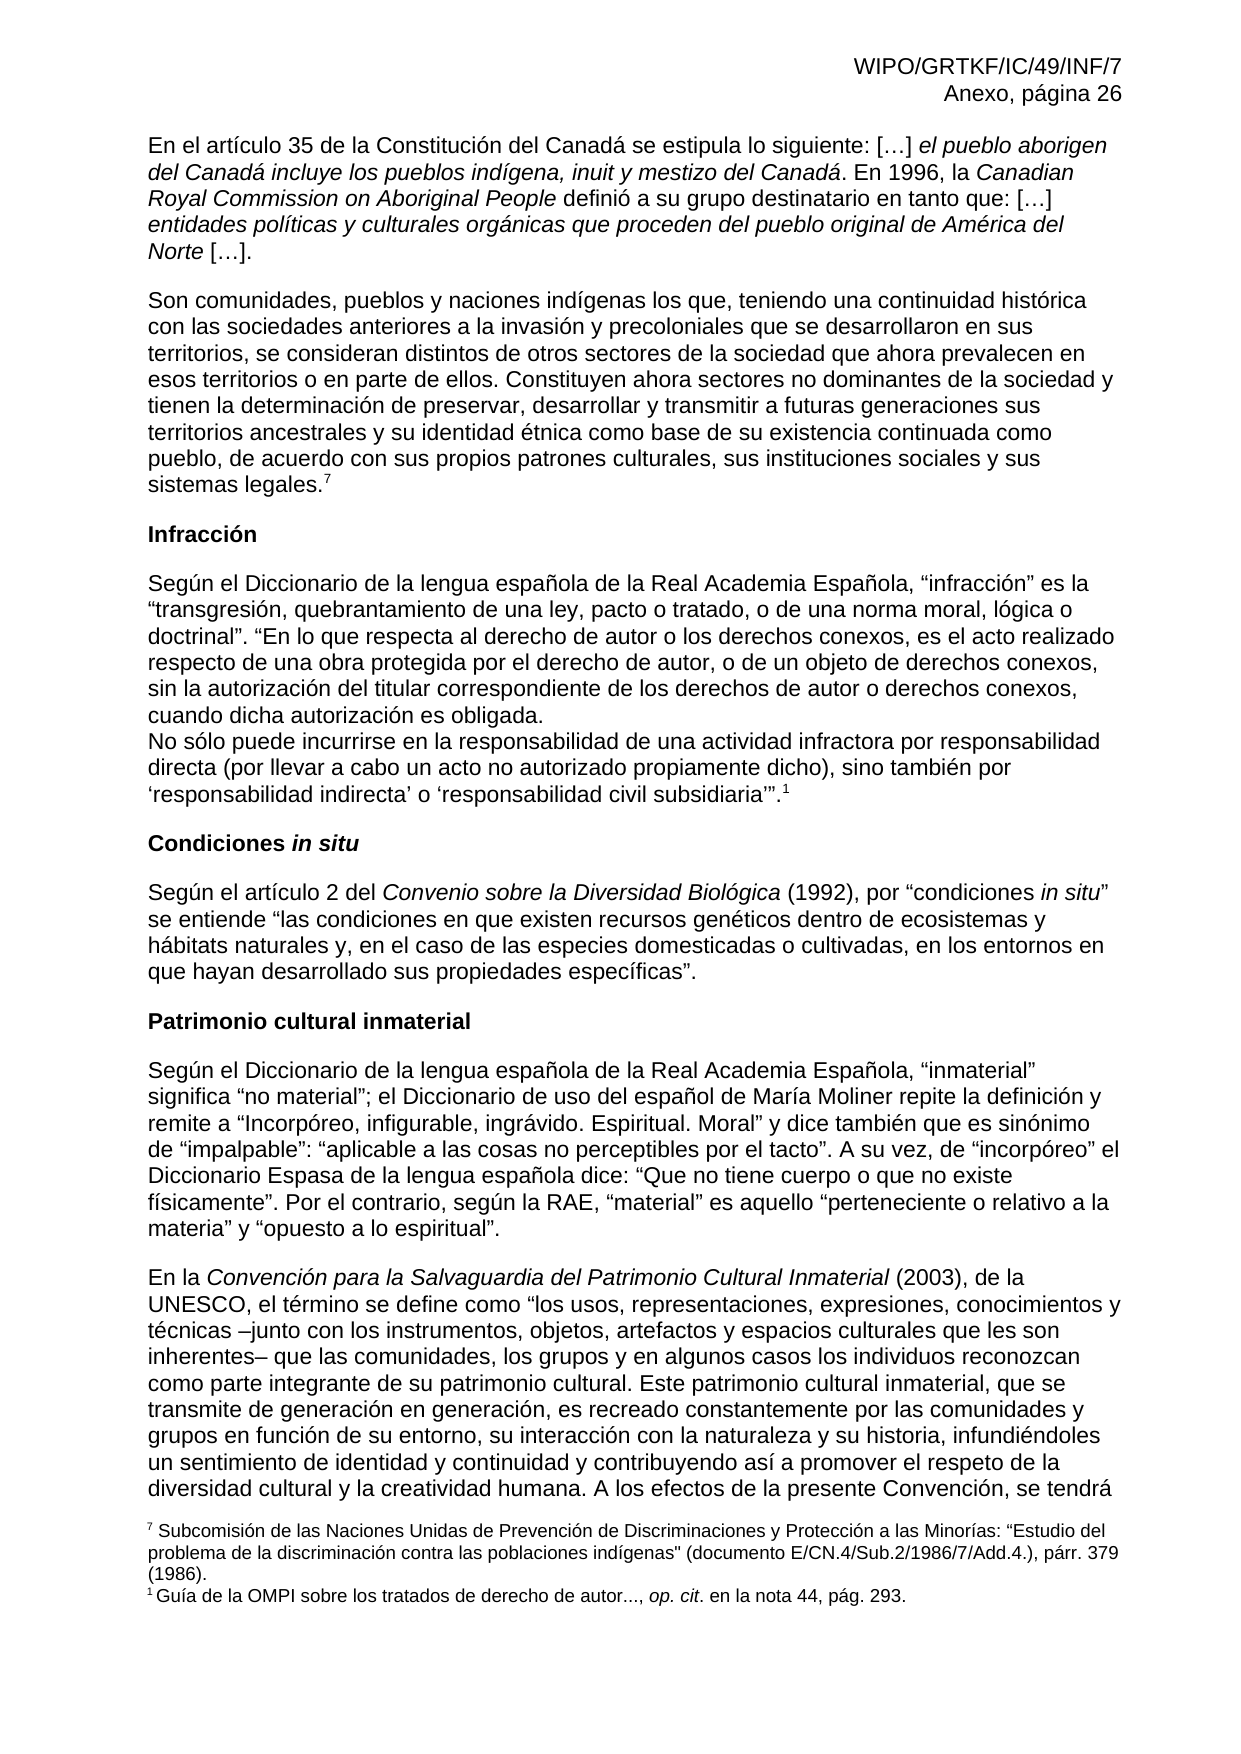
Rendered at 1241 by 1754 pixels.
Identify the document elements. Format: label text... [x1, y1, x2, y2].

text No sólo puede incurrirse en la responsabilidad de una actividad infractora por responsabilidad directa (por llevar a cabo un acto no autorizado propiamente dicho), sino también por ‘responsabilidad indirecta’ o ‘responsabilidad civil subsidiaria’”. [148, 728, 1122, 807]
text En el artículo 35 de la Constitución del Canadá se estipula lo siguiente: […] el pueblo aborigen del Canadá incluye los pueblos indígena, inuit y mestizo del Canadá. En 1996, la Canadian Royal Commission on Aboriginal People definió a su grupo destinatario en tanto que: […] entidades políticas y culturales orgánicas que proceden del pueblo original de América del Norte […]. [148, 132, 1122, 264]
text Según el artículo 2 del Convenio sobre la Diversidad Biológica (1992), por “condiciones in situ” se entiende “las condiciones en que existen recursos genéticos dentro de ecosistemas y hábitats naturales y, en el caso de las especies domesticadas o cultivadas, en los entornos en que hayan desarrollado sus propiedades específicas”. [148, 879, 1122, 985]
subtitle Condiciones in situ [148, 830, 1122, 856]
text Según el Diccionario de la lengua española de la Real Academia Española, “inmaterial” significa “no material”; el Diccionario de uso del español de María Moliner repite la definición y remite a “Incorpóreo, infigurable, ingrávido. Espiritual. Moral” y dice también que es sinónimo de “impalpable”: “aplicable a las cosas no perceptibles por el tacto”. A su vez, de “incorpóreo” el Diccionario Espasa de la lengua española dice: “Que no tiene cuerpo o que no existe físicamente”. Por el contrario, según la RAE, “material” es aquello “perteneciente o relativo a la materia” y “opuesto a lo espiritual”. [148, 1057, 1122, 1241]
text Son comunidades, pueblos y naciones indígenas los que, teniendo una continuidad histórica con las sociedades anteriores a la invasión y precoloniales que se desarrollaron en sus territorios, se consideran distintos de otros sectores de la sociedad que ahora prevalecen en esos territorios o en parte de ellos. Constituyen ahora sectores no dominantes de la sociedad y tienen la determinación de preservar, desarrollar y transmitir a futuras generaciones sus territorios ancestrales y su identidad étnica como base de su existencia continuada como pueblo, de acuerdo con sus propios patrones culturales, sus instituciones sociales y sus sistemas legales. [148, 287, 1122, 498]
subtitle Patrimonio cultural inmaterial [148, 1008, 1122, 1034]
subtitle Infracción [148, 521, 1122, 547]
text Según el Diccionario de la lengua española de la Real Academia Española, “infracción” es la “transgresión, quebrantamiento de una ley, pacto o tratado, o de una norma moral, lógica o doctrinal”. “En lo que respecta al derecho de autor o los derechos conexos, es el acto realizado respecto de una obra protegida por el derecho de autor, o de un objeto de derechos conexos, sin la autorización del titular correspondiente de los derechos de autor o derechos conexos, cuando dicha autorización es obligada. [148, 570, 1122, 728]
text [148, 1264, 1122, 1501]
